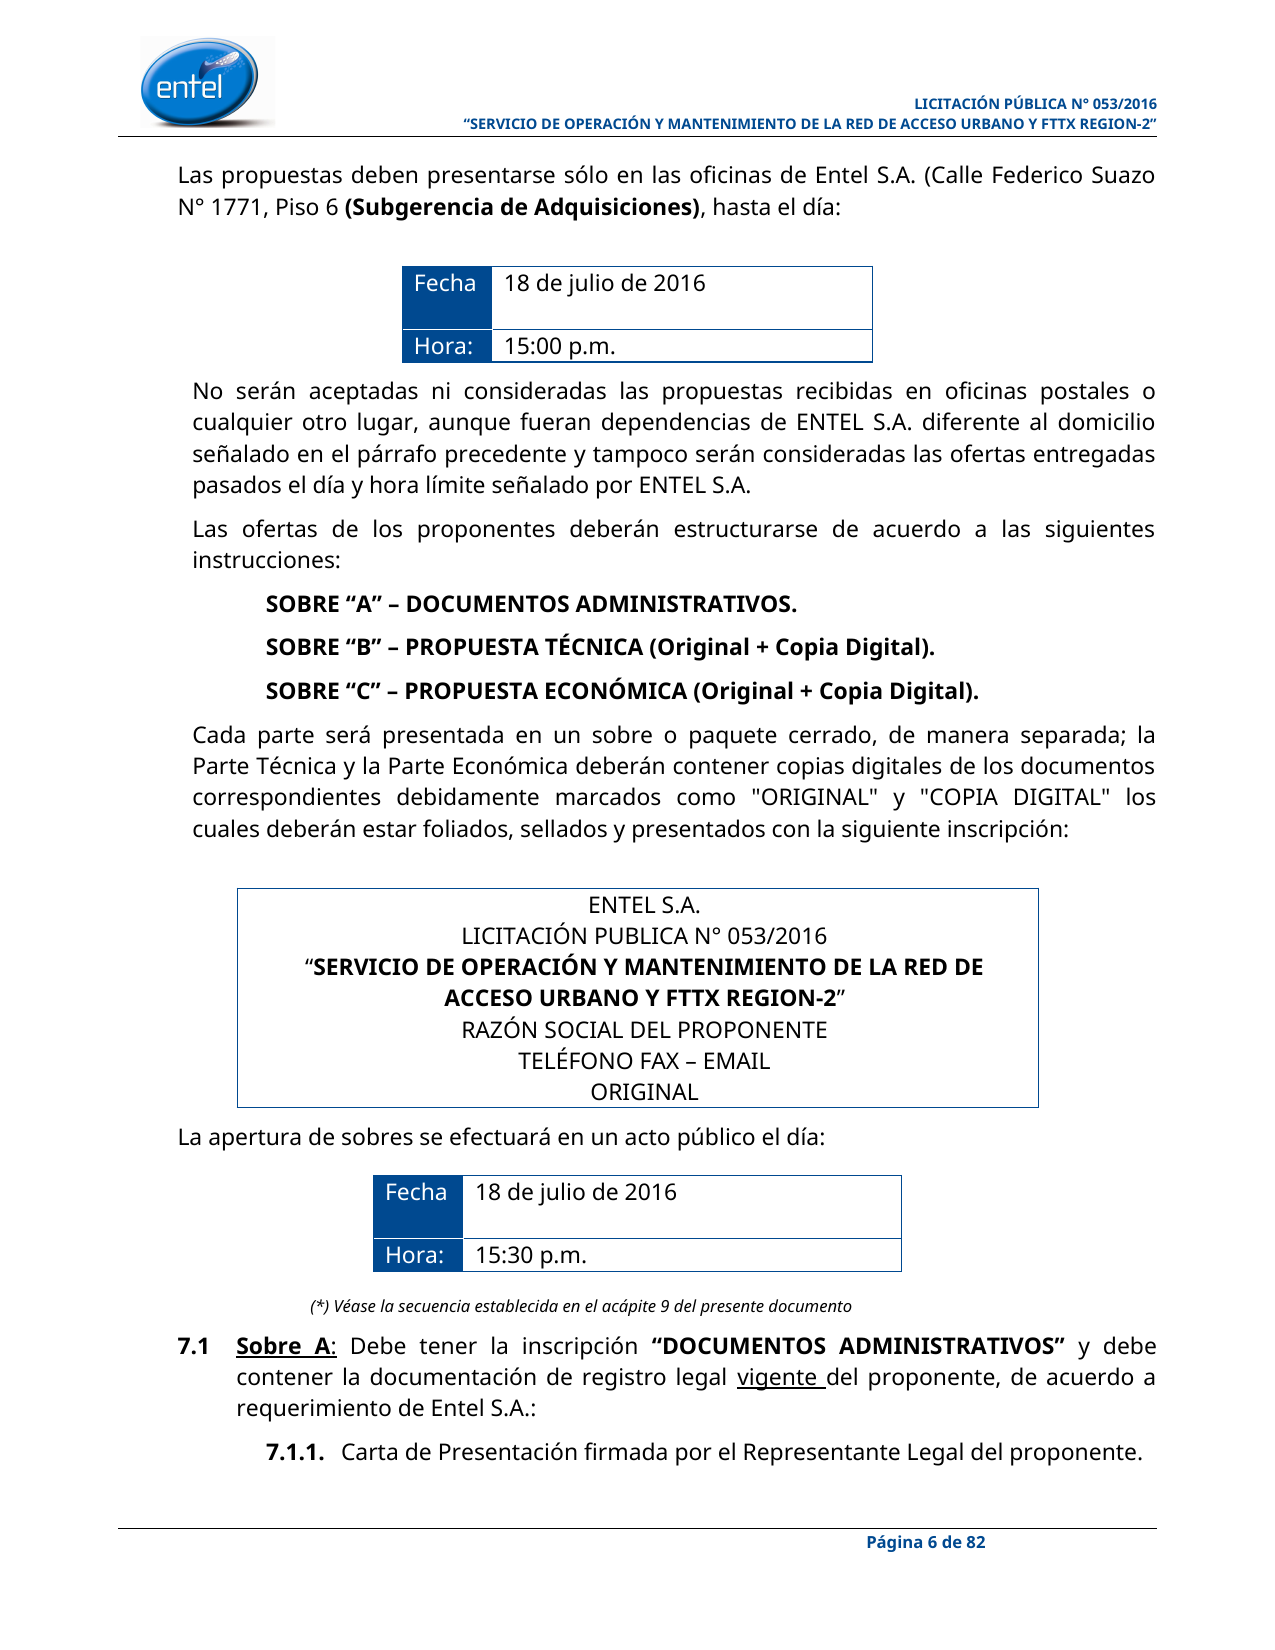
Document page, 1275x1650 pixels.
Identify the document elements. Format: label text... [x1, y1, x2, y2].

table_header ENTEL S.A. LICITACIÓN PUBLICA N° 053/2016 “SERVICIO DE OPERACIÓN Y MANTENIMIENTO DE LA RED DE ACCESO URBANO Y FTTX REGION-2” RAZÓN SOCIAL DEL PROPONENTE TELÉFONO FAX – EMAIL ORIGINAL [238, 889, 1038, 1107]
table_header 18 de julio de 2016 [493, 267, 872, 329]
text (*) Véase la secuencia establecida en el acápite 9 del presente documento [310, 1294, 1157, 1317]
table_header Fecha: [374, 1176, 463, 1238]
text SOBRE “A” – DOCUMENTOS ADMINISTRATIVOS. [192, 587, 1157, 619]
list Las propuestas deben presentarse sólo en las oficinas de Entel S.A. (Calle Federico Suazo N° 1771, Piso 6 (Subgerencia de Adquisiciones), hasta el día: [177, 159, 1157, 222]
table_cell 15:00 p.m. [493, 330, 872, 361]
text Las ofertas de los proponentes deberán estructurarse de acuerdo a las siguientes instrucciones: [192, 512, 1157, 575]
text SOBRE “C” – PROPUESTA ECONÓMICA (Original + Copia Digital). [192, 675, 1157, 706]
text No serán aceptadas ni consideradas las propuestas recibidas en oficinas postales o cualquier otro lugar, aunque fueran dependencias de ENTEL S.A. diferente al domicilio señalado en el párrafo precedente y tampoco serán consideradas las ofertas entregadas pasados el día y hora límite señalado por ENTEL S.A. [192, 375, 1157, 500]
table_cell Hora: [403, 330, 492, 361]
list Sobre A: Debe tener la inscripción “DOCUMENTOS ADMINISTRATIVOS” y debe contener la documentación de registro legal vigente del proponente, de acuerdo a requerimiento de Entel S.A.: [177, 1329, 1157, 1423]
table_header Fecha: [403, 267, 492, 329]
table_header 18 de julio de 2016 [464, 1176, 901, 1238]
table_cell 15:30 p.m. [464, 1239, 901, 1271]
list Carta de Presentación firmada por el Representante Legal del proponente. [266, 1436, 1157, 1467]
picture [140, 36, 276, 128]
text SOBRE “B” – PROPUESTA TÉCNICA (Original + Copia Digital). [192, 631, 1157, 662]
text Cada parte será presentada en un sobre o paquete cerrado, de manera separada; la Parte Técnica y la Parte Económica deberán contener copias digitales de los documentos correspondientes debidamente marcados como "ORIGINAL" y "COPIA DIGITAL" los cuales deberán estar foliados, sellados y presentados con la siguiente inscripción: [192, 719, 1157, 844]
table_cell Hora: [374, 1239, 463, 1271]
text La apertura de sobres se efectuará en un acto público el día: [177, 1121, 1157, 1152]
